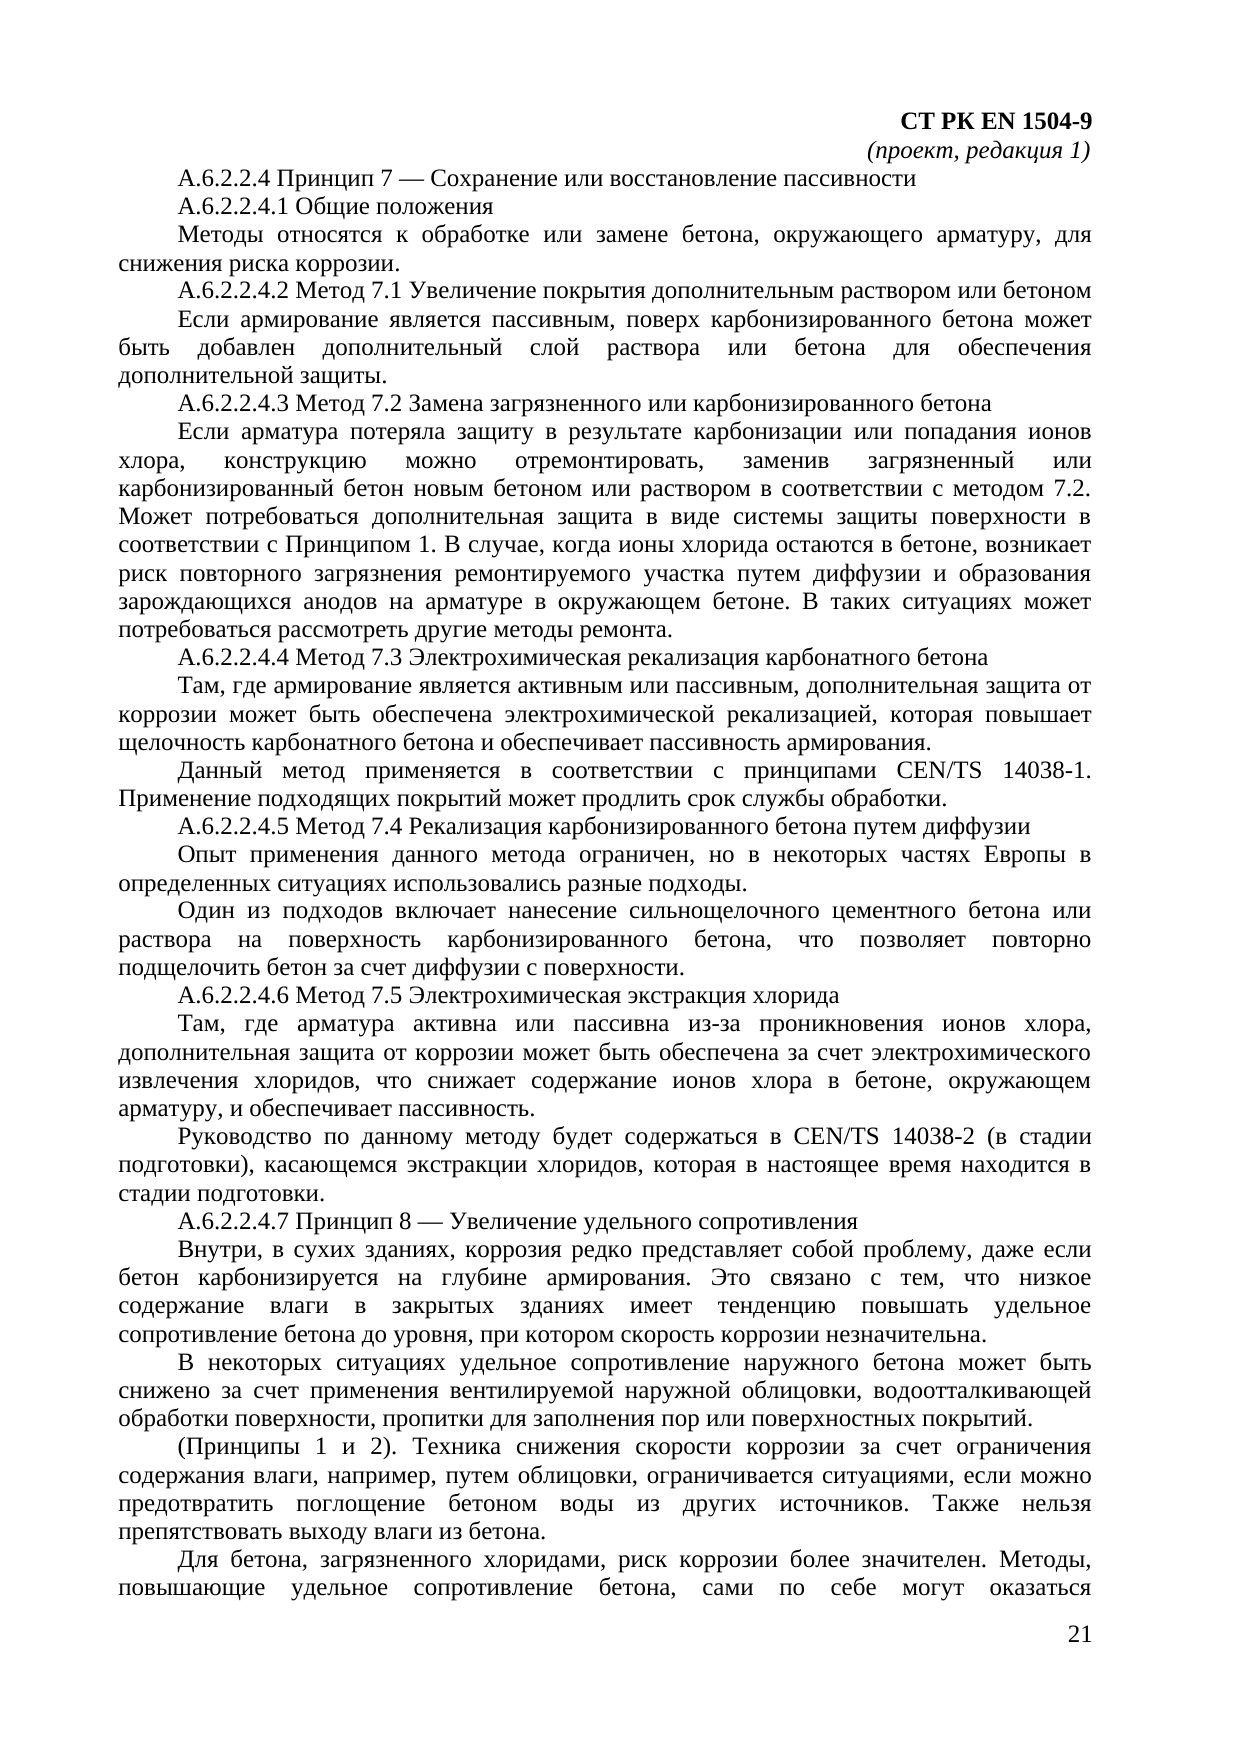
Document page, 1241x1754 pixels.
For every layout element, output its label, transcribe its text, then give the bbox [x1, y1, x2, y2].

text A.6.2.2.4.7 Принцип 8 — Увеличение удельного сопротивления [118, 1207, 1092, 1235]
text В некоторых ситуациях удельное сопротивление наружного бетона может быть снижено за счет применения вентилируемой наружной облицовки, водоотталкивающей обработки поверхности, пропитки для заполнения пор или поверхностных покрытий. [118, 1347, 1092, 1432]
text А.6.2.2.4.1 Общие положения [118, 192, 1092, 220]
text Там, где арматура активна или пассивна из-за проникновения ионов хлора, дополнительная защита от коррозии может быть обеспечена за счет электрохимического извлечения хлоридов, что снижает содержание ионов хлора в бетоне, окружающем арматуру, и обеспечивает пассивность. [118, 1009, 1092, 1122]
text A.6.2.2.4.4 Метод 7.3 Электрохимическая рекализация карбонатного бетона [118, 643, 1092, 671]
text Один из подходов включает нанесение сильнощелочного цементного бетона или раствора на поверхность карбонизированного бетона, что позволяет повторно подщелочить бетон за счет диффузии с поверхности. [118, 896, 1092, 981]
text A.6.2.2.4.3 Метод 7.2 Замена загрязненного или карбонизированного бетона [118, 389, 1092, 417]
text Там, где армирование является активным или пассивным, дополнительная защита от коррозии может быть обеспечена электрохимической рекализацией, которая повышает щелочность карбонатного бетона и обеспечивает пассивность армирования. [118, 671, 1092, 756]
text Данный метод применяется в соответствии с принципами CEN/TS 14038-1. Применение подходящих покрытий может продлить срок службы обработки. [118, 756, 1092, 812]
text Руководство по данному методу будет содержаться в CEN/TS 14038-2 (в стадии подготовки), касающемся экстракции хлоридов, которая в настоящее время находится в стадии подготовки. [118, 1122, 1092, 1207]
text A.6.2.2.4.6 Метод 7.5 Электрохимическая экстракция хлорида [118, 981, 1092, 1009]
text A.6.2.2.4.5 Метод 7.4 Рекализация карбонизированного бетона путем диффузии [118, 812, 1092, 840]
text Методы относятся к обработке или замене бетона, окружающего арматуру, для снижения риска коррозии. [118, 220, 1092, 276]
text Опыт применения данного метода ограничен, но в некоторых частях Европы в определенных ситуациях использовались разные подходы. [118, 840, 1092, 896]
text A.6.2.2.4 Принцип 7 — Сохранение или восстановление пассивности [118, 164, 1092, 192]
text (Принципы 1 и 2). Техника снижения скорости коррозии за счет ограничения содержания влаги, например, путем облицовки, ограничивается ситуациями, если можно предотвратить поглощение бетоном воды из других источников. Также нельзя препятствовать выходу влаги из бетона. [118, 1432, 1092, 1545]
text A.6.2.2.4.2 Метод 7.1 Увеличение покрытия дополнительным раствором или бетоном [118, 276, 1092, 304]
text Если арматура потеряла защиту в результате карбонизации или попадания ионов хлора, конструкцию можно отремонтировать, заменив загрязненный или карбонизированный бетон новым бетоном или раствором в соответствии с методом 7.2. Может потребоваться дополнительная защита в виде системы защиты поверхности в соответствии с Принципом 1. В случае, когда ионы хлорида остаются в бетоне, возникает риск повторного загрязнения ремонтируемого участка путем диффузии и образования зарождающихся анодов на арматуре в окружающем бетоне. В таких ситуациях может потребоваться рассмотреть другие методы ремонта. [118, 417, 1092, 643]
text Внутри, в сухих зданиях, коррозия редко представляет собой проблему, даже если бетон карбонизируется на глубине армирования. Это связано с тем, что низкое содержание влаги в закрытых зданиях имеет тенденцию повышать удельное сопротивление бетона до уровня, при котором скорость коррозии незначительна. [118, 1235, 1092, 1347]
text Если армирование является пассивным, поверх карбонизированного бетона может быть добавлен дополнительный слой раствора или бетона для обеспечения дополнительной защиты. [118, 304, 1092, 389]
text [118, 1545, 1092, 1601]
